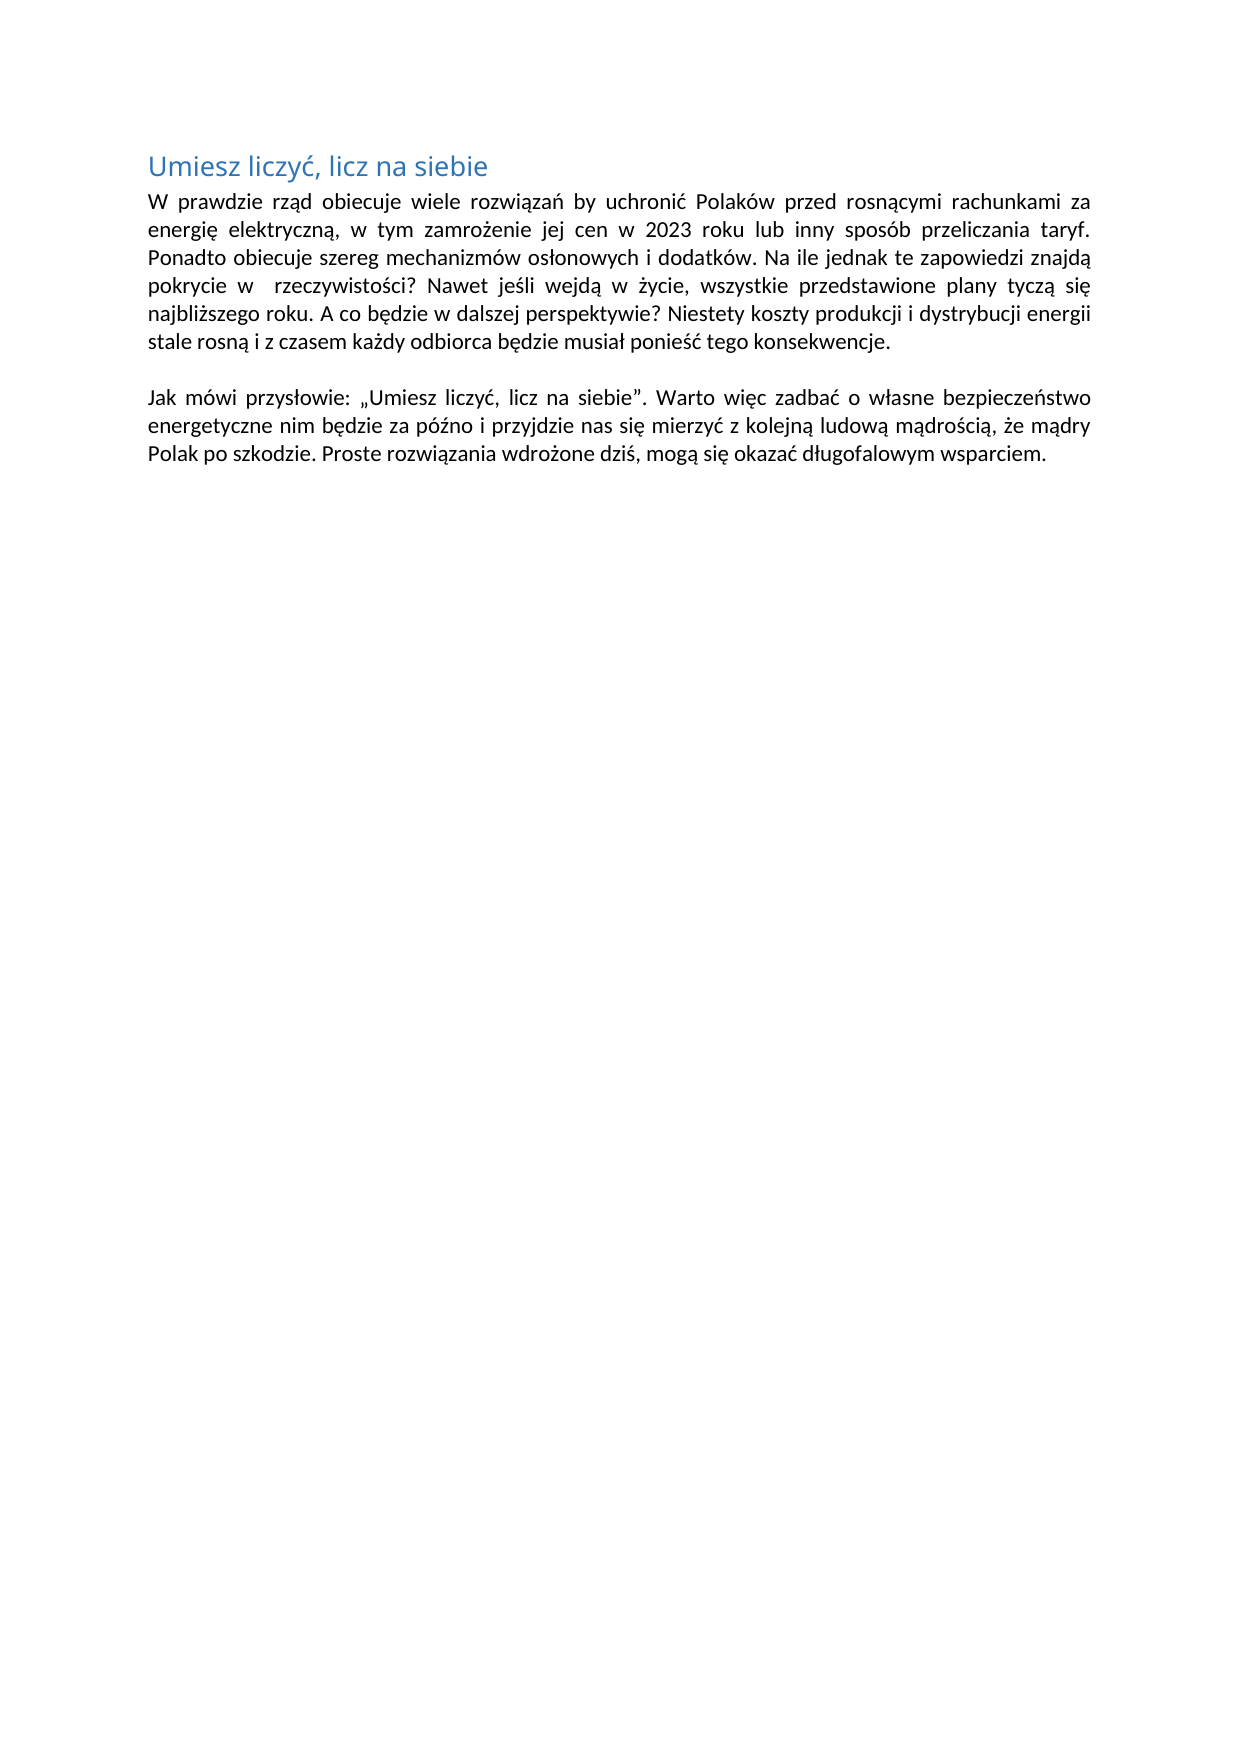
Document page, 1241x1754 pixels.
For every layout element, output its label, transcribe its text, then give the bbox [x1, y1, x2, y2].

text Jak mówi przysłowie: „Umiesz liczyć, licz na siebie”. Warto więc zadbać o własne bezpieczeństwo energetyczne nim będzie za późno i przyjdzie nas się mierzyć z kolejną ludową mądrością, że mądry Polak po szkodzie. Proste rozwiązania wdrożone dziś, mogą się okazać długofalowym wsparciem. [148, 383, 1093, 468]
subtitle Umiesz liczyć, licz na siebie [148, 148, 1093, 184]
text W prawdzie rząd obiecuje wiele rozwiązań by uchronić Polaków przed rosnącymi rachunkami za energię elektryczną, w tym zamrożenie jej cen w 2023 roku lub inny sposób przeliczania taryf. Ponadto obiecuje szereg mechanizmów osłonowych i dodatków. Na ile jednak te zapowiedzi znajdą pokrycie w rzeczywistości? Nawet jeśli wejdą w życie, wszystkie przedstawione plany tyczą się najbliższego roku. A co będzie w dalszej perspektywie? Niestety koszty produkcji i dystrybucji energii stale rosną i z czasem każdy odbiorca będzie musiał ponieść tego konsekwencje. [148, 187, 1093, 356]
